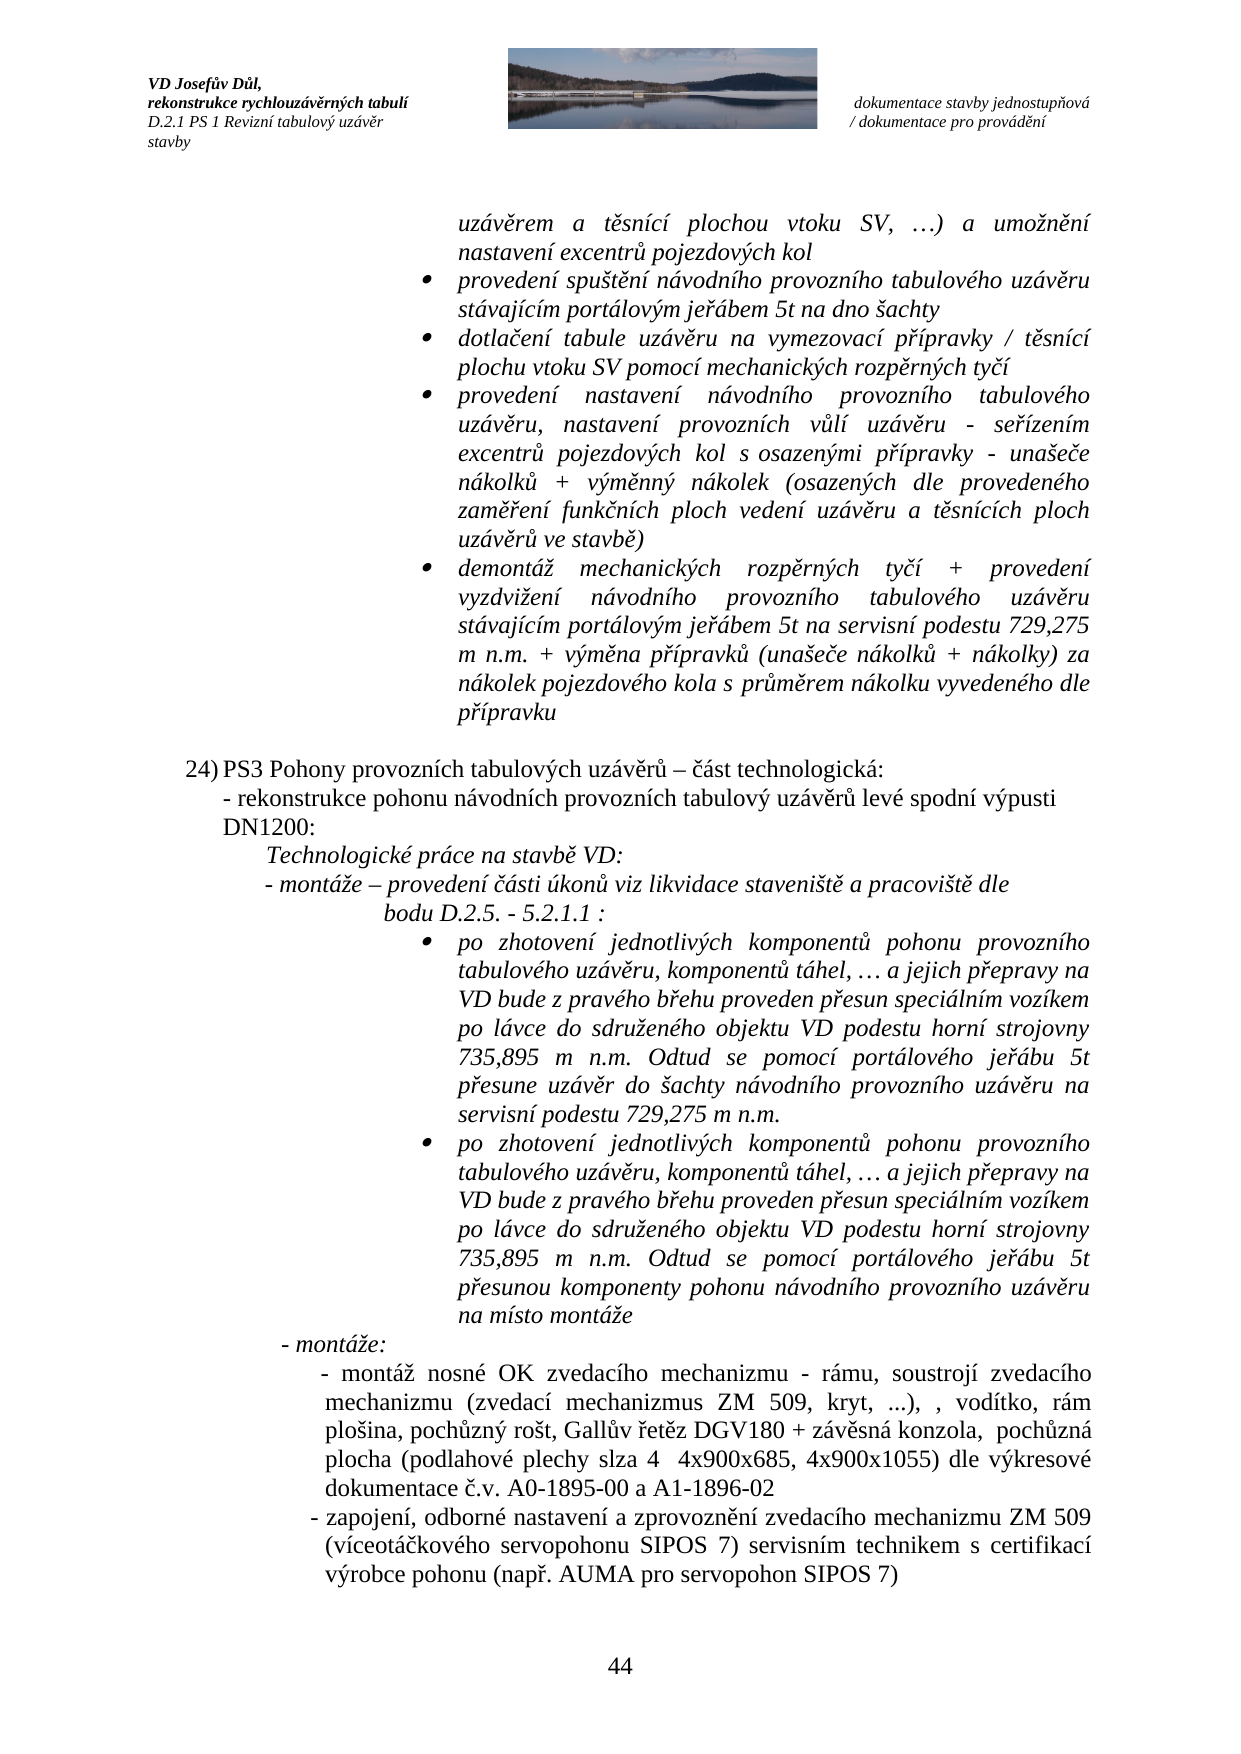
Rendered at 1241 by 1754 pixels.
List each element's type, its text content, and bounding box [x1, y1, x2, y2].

text - montáže: [281, 1329, 1092, 1358]
list provedení spuštění návodního provozního tabulového uzávěru stávajícím portálovým jeřábem 5t na dno šachty [420, 266, 1092, 323]
list dotlačení tabule uzávěru na vymezovací přípravky / těsnící plochu vtoku SV pomocí mechanických rozpěrných tyčí [420, 323, 1092, 381]
list bodu D.2.5. - 5.2.1.1 : [192, 898, 1092, 927]
text - zapojení, odborné nastavení a zprovoznění zvedacího mechanizmu ZM 509 (víceotáčkového servopohonu SIPOS 7) servisním technikem s certifikací výrobce pohonu (např. AUMA pro servopohon SIPOS 7) [295, 1502, 1092, 1588]
list demontáž mechanických rozpěrných tyčí + provedení vyzdvižení návodního provozního tabulového uzávěru stávajícím portálovým jeřábem 5t na servisní podestu 729,275 m n.m. + výměna přípravků (unašeče nákolků + nákolky) za nákolek pojezdového kola s průměrem nákolku vyvedeného dle přípravku [420, 553, 1092, 726]
list PS3 Pohony provozních tabulových uzávěrů – část technologická: [185, 754, 1092, 783]
picture [508, 48, 818, 129]
text - rekonstrukce pohonu návodních provozních tabulový uzávěrů levé spodní výpusti DN1200: [223, 783, 1092, 841]
text - montáž nosné OK zvedacího mechanizmu - rámu, soustrojí zvedacího mechanizmu (zvedací mechanizmus ZM 509, kryt, ...), , vodítko, rám plošina, pochůzný rošt, Gallův řetěz DGV180 + závěsná konzola, pochůzná plocha (podlahové plechy slza 4 4x900x685, 4x900x1055) dle výkresové dokumentace č.v. A0-1895-00 a A1-1896-02 [295, 1358, 1092, 1502]
text Technologické práce na stavbě VD: [266, 841, 1092, 869]
list po zhotovení jednotlivých komponentů pohonu provozního tabulového uzávěru, komponentů táhel, … a jejich přepravy na VD bude z pravého břehu proveden přesun speciálním vozíkem po lávce do sdruženého objektu VD podestu horní strojovny 735,895 m n.m. Odtud se pomocí portálového jeřábu 5t přesunou komponenty pohonu návodního provozního uzávěru na místo montáže [420, 1128, 1092, 1329]
list po zhotovení jednotlivých komponentů pohonu provozního tabulového uzávěru, komponentů táhel, … a jejich přepravy na VD bude z pravého břehu proveden přesun speciálním vozíkem po lávce do sdruženého objektu VD podestu horní strojovny 735,895 m n.m. Odtud se pomocí portálového jeřábu 5t přesune uzávěr do šachty návodního provozního uzávěru na servisní podestu 729,275 m n.m. [420, 927, 1092, 1128]
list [420, 208, 1092, 266]
list provedení nastavení návodního provozního tabulového uzávěru, nastavení provozních vůlí uzávěru - seřízením excentrů pojezdových kol s osazenými přípravky - unašeče nákolků + výměnný nákolek (osazených dle provedeného zaměření funkčních ploch vedení uzávěru a těsnících ploch uzávěrů ve stavbě) [420, 381, 1092, 553]
list - montáže – provedení části úkonů viz likvidace staveniště a pracoviště dle [192, 869, 1092, 898]
